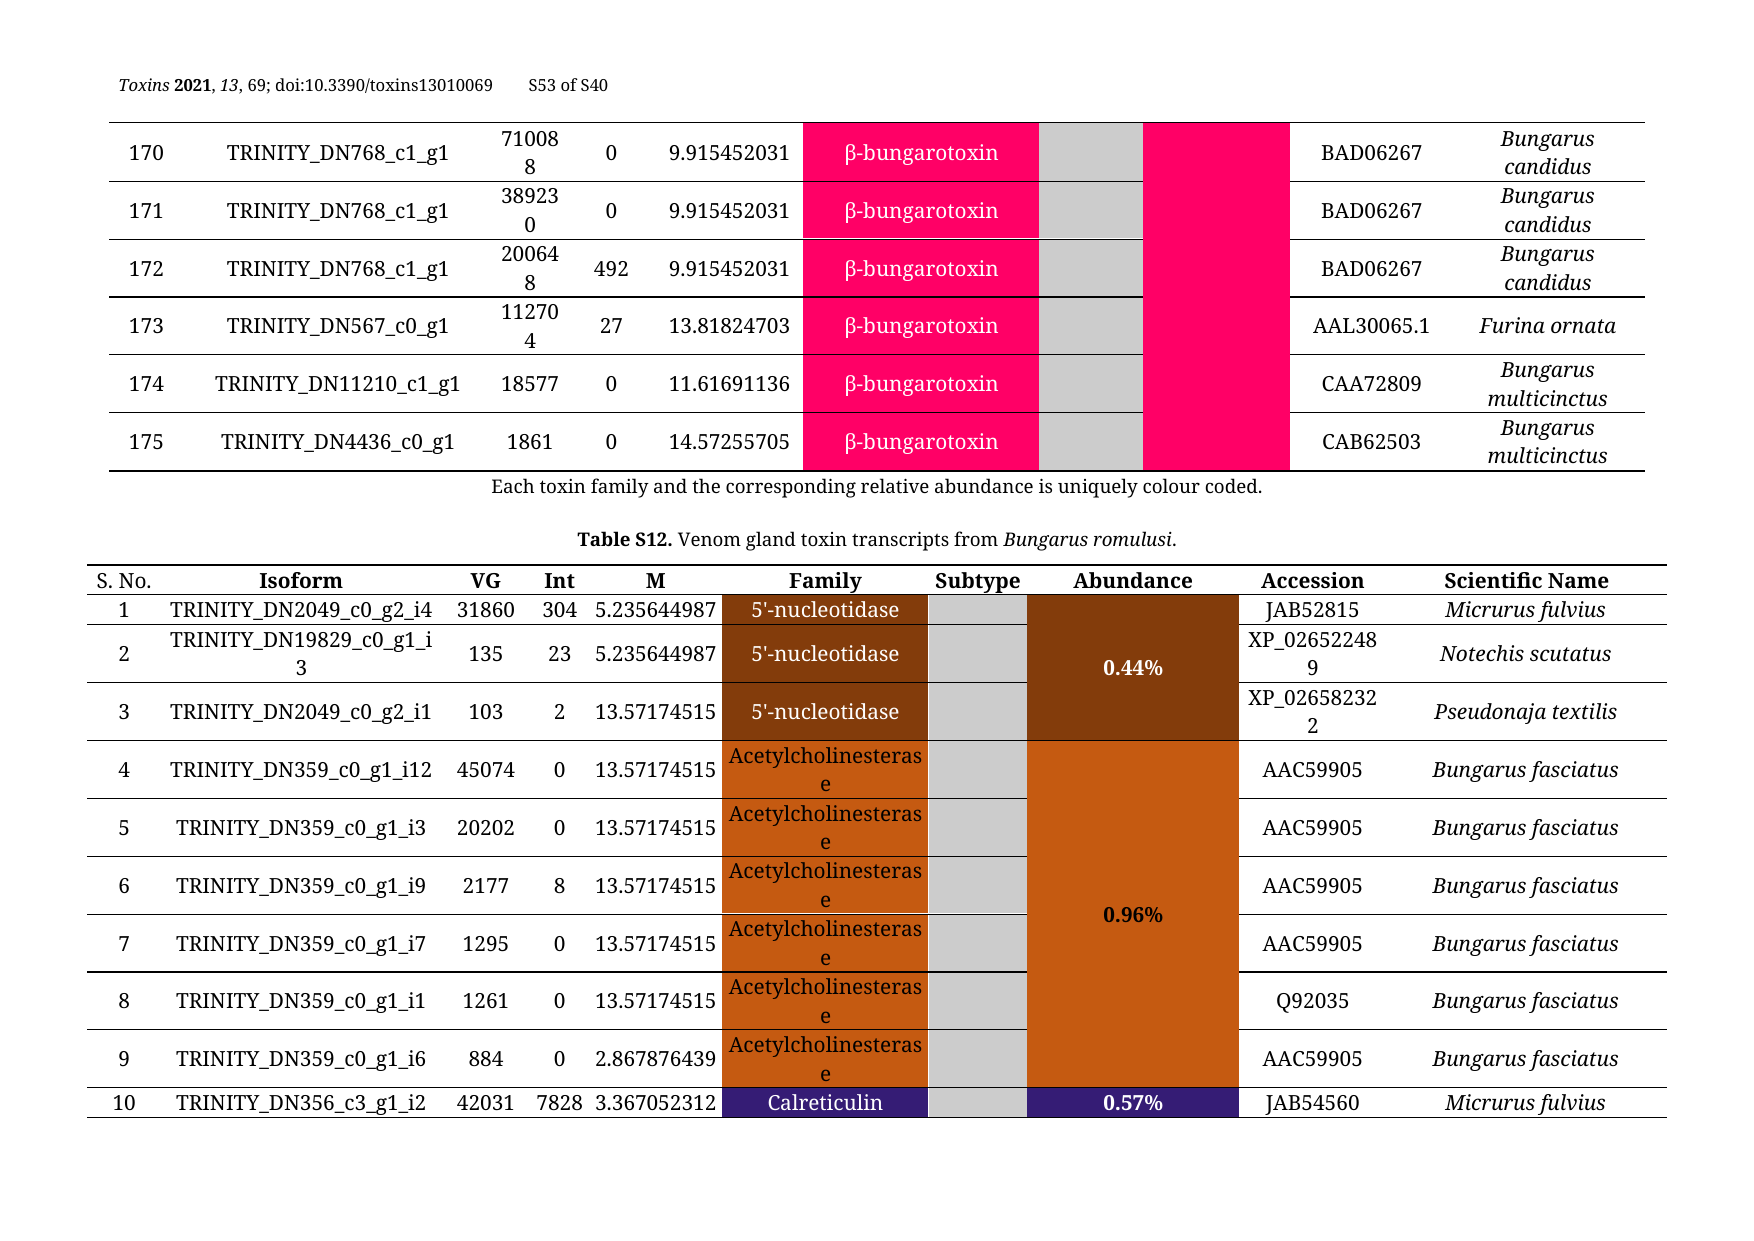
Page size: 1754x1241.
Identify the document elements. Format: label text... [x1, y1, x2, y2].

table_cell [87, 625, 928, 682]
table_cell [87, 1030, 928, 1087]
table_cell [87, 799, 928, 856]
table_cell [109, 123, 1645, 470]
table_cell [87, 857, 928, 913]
text Table S12. Venom gland toxin transcripts from Bungarus romulusi. [162, 524, 1592, 551]
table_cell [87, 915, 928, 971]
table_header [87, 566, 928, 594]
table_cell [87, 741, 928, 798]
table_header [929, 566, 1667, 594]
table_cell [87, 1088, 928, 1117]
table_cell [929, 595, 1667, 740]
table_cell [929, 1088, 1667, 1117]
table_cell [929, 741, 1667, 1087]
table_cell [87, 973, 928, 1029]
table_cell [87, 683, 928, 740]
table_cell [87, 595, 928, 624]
text Each toxin family and the corresponding relative abundance is uniquely colour coded. [162, 472, 1592, 499]
